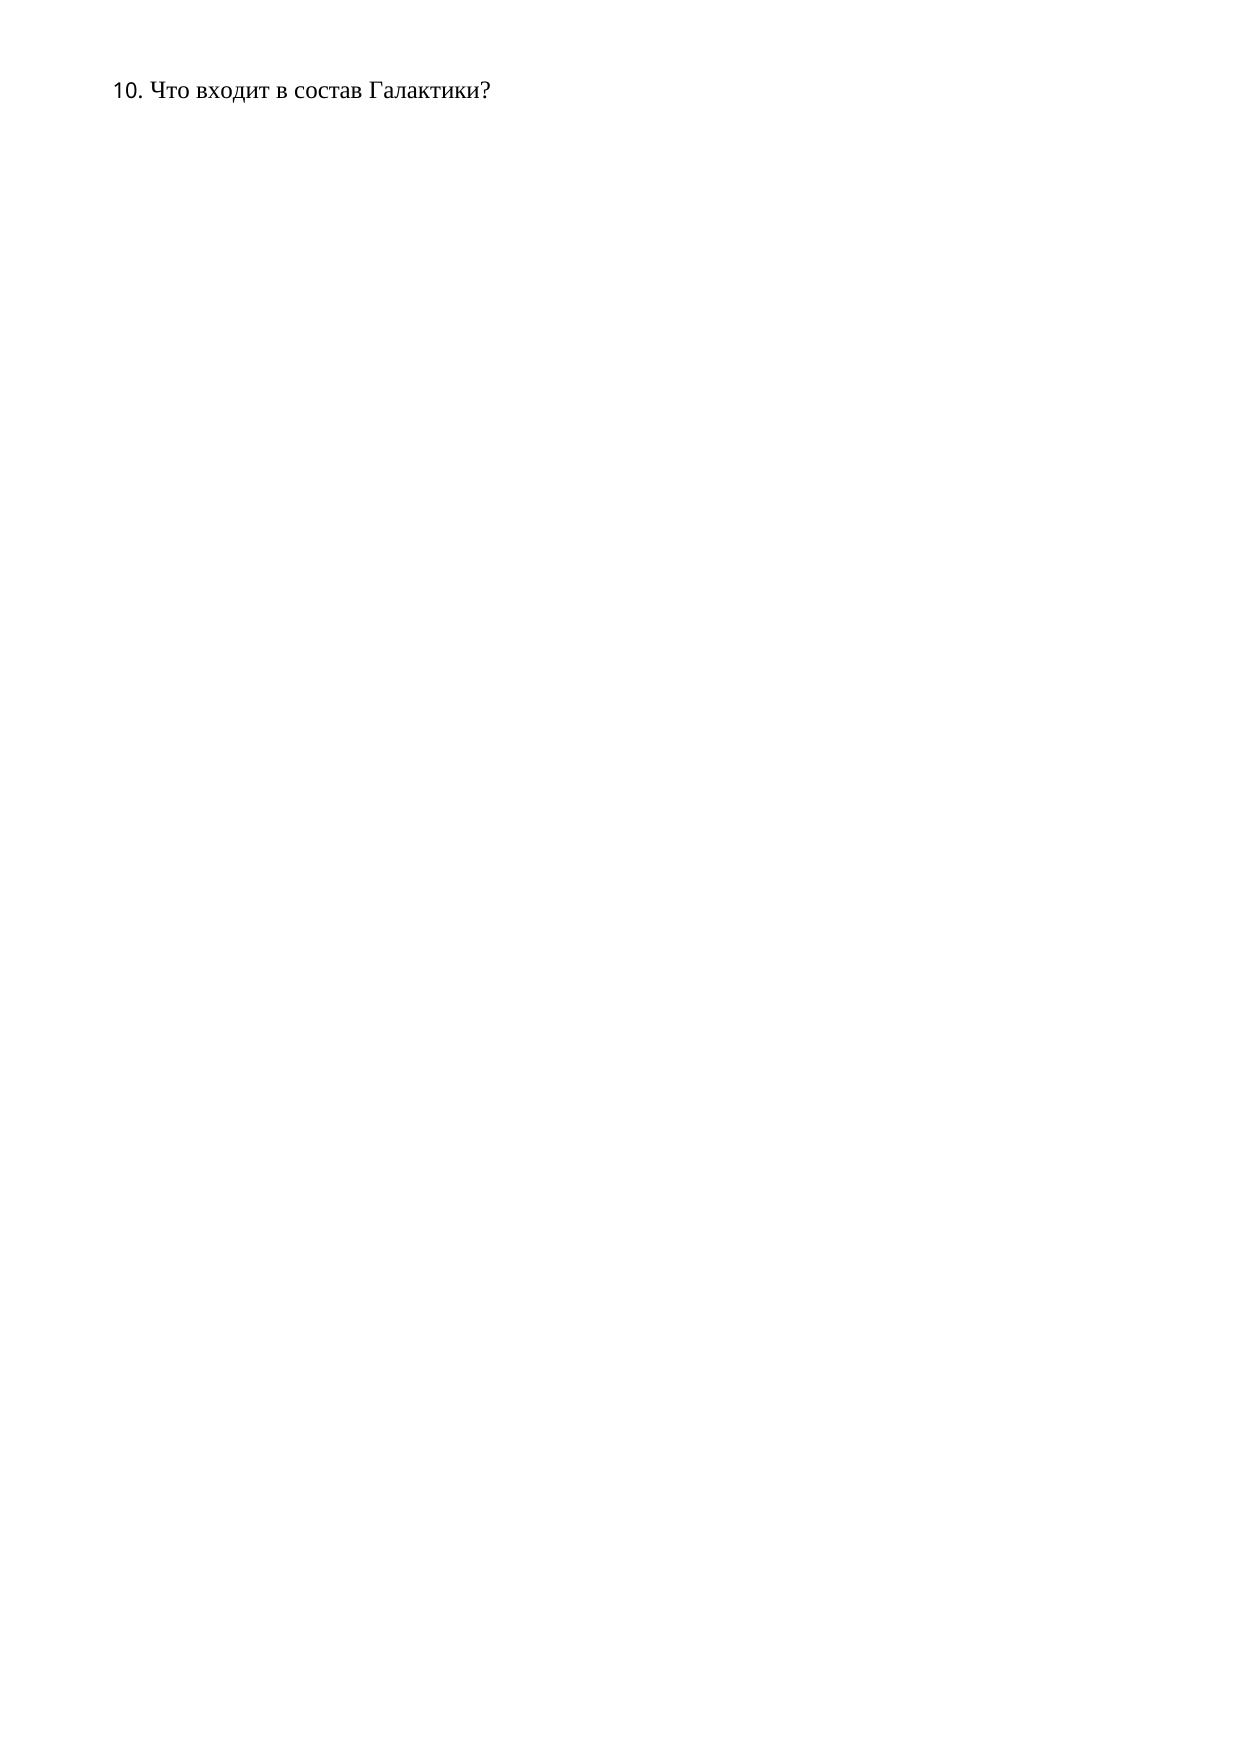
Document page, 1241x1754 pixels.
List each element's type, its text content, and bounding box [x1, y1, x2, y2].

list Что входит в состав Галактики? [112, 75, 1165, 105]
